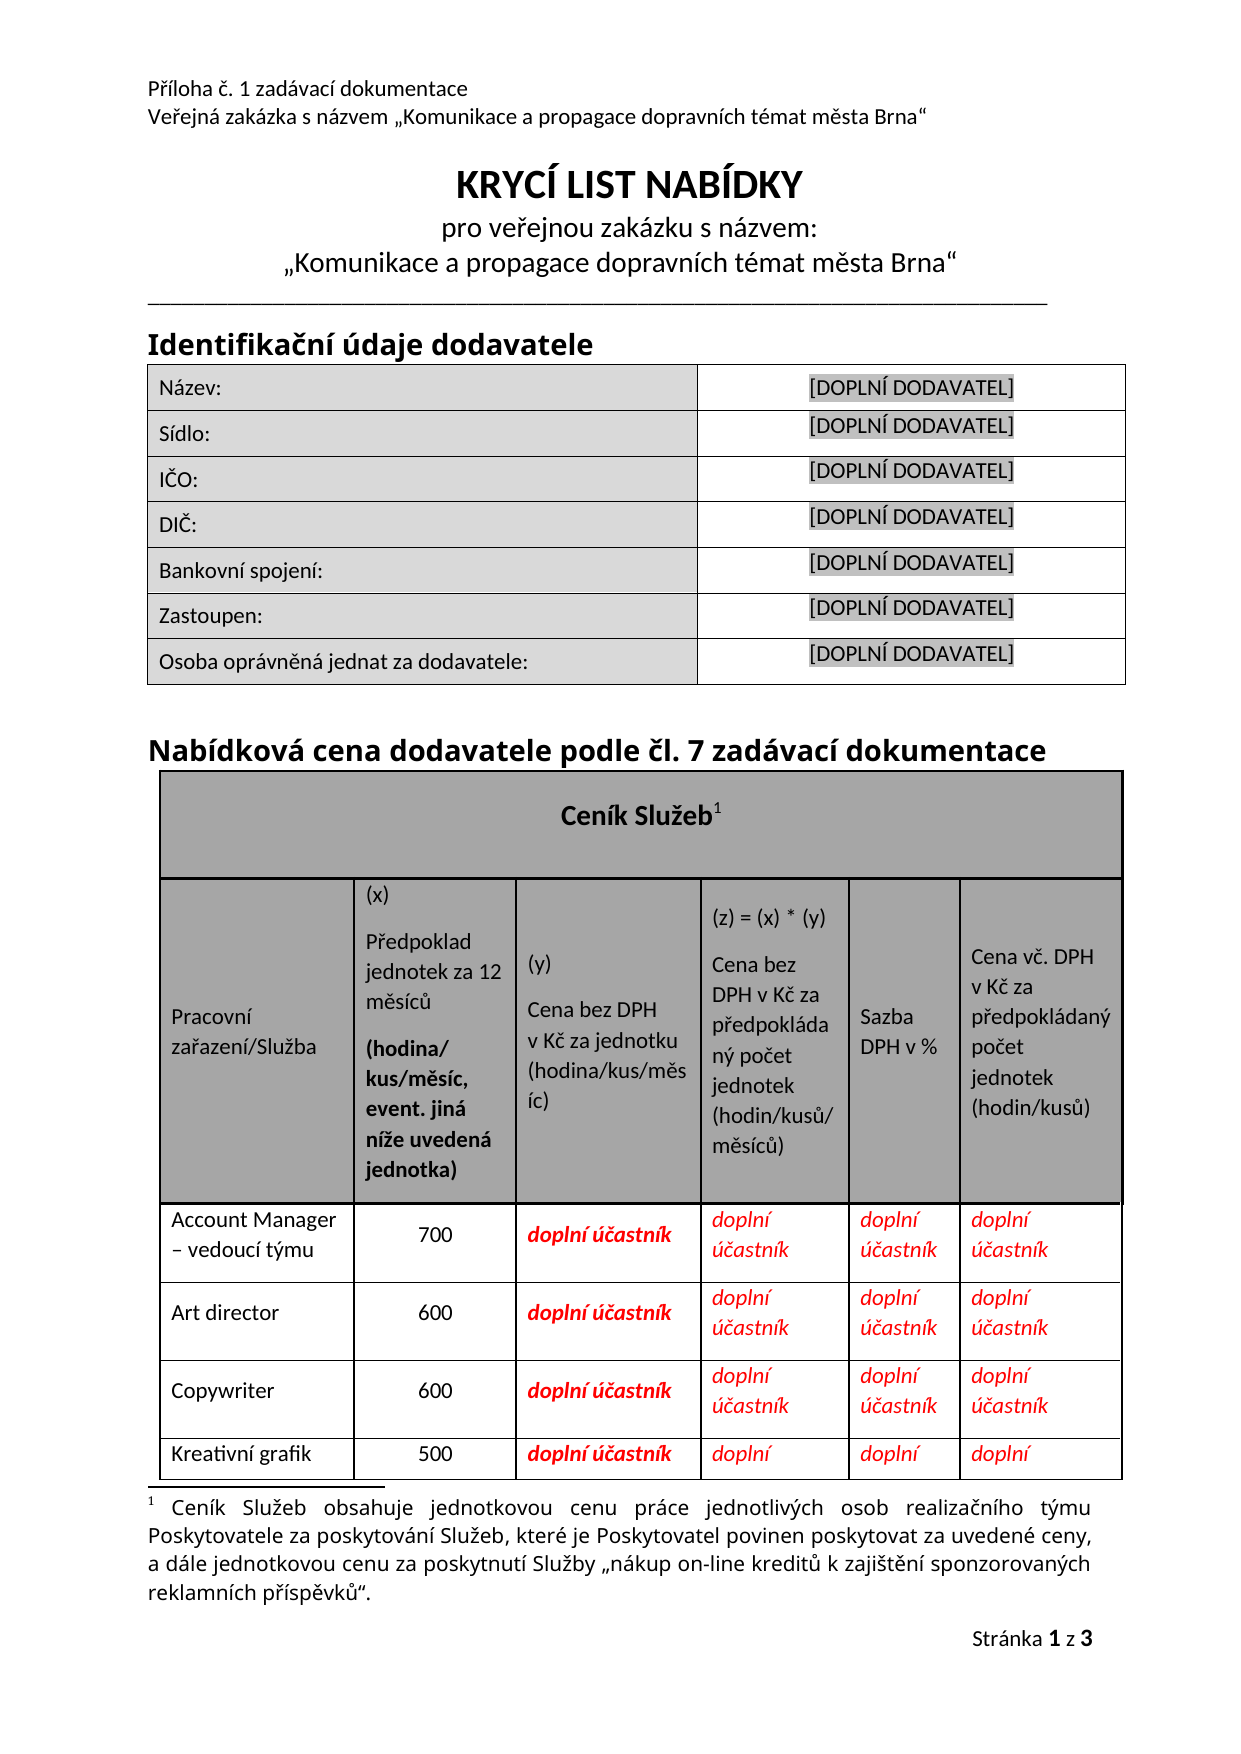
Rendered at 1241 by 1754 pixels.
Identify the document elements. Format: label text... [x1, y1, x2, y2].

subtitle Identifikační údaje dodavatele [148, 324, 1093, 364]
table_header Název: [148, 365, 697, 410]
table_cell doplní účastník [850, 1361, 959, 1438]
subtitle Nabídková cena dodavatele podle čl. 7 zadávací dokumentace [148, 730, 1093, 769]
table_header [DOPLNÍ DODAVATEL] [698, 365, 1125, 410]
table_cell [DOPLNÍ DODAVATEL] [698, 594, 1125, 638]
table_cell doplní účastník [961, 1282, 1121, 1360]
text KRYCÍ LIST NABÍDKY [166, 158, 1093, 209]
table_cell doplní účastník [702, 1283, 848, 1360]
table_cell Osoba oprávněná jednat za dodavatele: [148, 639, 697, 684]
table_cell Bankovní spojení: [148, 548, 697, 592]
text _______________________________________________________________________________ [148, 280, 1093, 308]
table_cell doplní účastník [850, 1205, 959, 1282]
table_cell Sídlo: [148, 411, 697, 456]
table_cell IČO: [148, 457, 697, 501]
table_cell doplní účastník [517, 1439, 700, 1479]
table_cell 600 [355, 1361, 515, 1438]
title „Komunikace a propagace dopravních témat města Brna“ [148, 244, 1093, 280]
table_cell 500 [355, 1439, 515, 1479]
table_cell (y) Cena bez DPH v Kč za jednotku (hodina/kus/měsíc) [517, 880, 700, 1202]
table_cell doplní účastník [850, 1283, 959, 1360]
table_cell doplní účastník [702, 1361, 848, 1438]
table_cell Copywriter [161, 1361, 353, 1438]
table_cell (x) Předpoklad jednotek za 12 měsíců (hodina/kus/měsíc, event. jiná níže uvedená jednotka) [355, 880, 515, 1202]
table_cell doplní účastník [702, 1439, 848, 1479]
table_cell doplní účastník [702, 1205, 848, 1282]
text pro veřejnou zakázku s názvem: [166, 209, 1093, 244]
table_cell doplní účastník [961, 1202, 1121, 1282]
table_cell [DOPLNÍ DODAVATEL] [698, 548, 1125, 592]
table_cell doplní účastník [517, 1361, 700, 1438]
table_cell 600 [355, 1283, 515, 1360]
table_cell doplní účastník [961, 1360, 1121, 1438]
table_cell Kreativní grafik [161, 1439, 353, 1479]
table_cell Account Manager – vedoucí týmu [161, 1205, 353, 1282]
table_cell [DOPLNÍ DODAVATEL] [698, 502, 1125, 547]
table_cell Zastoupen: [148, 594, 697, 638]
table_cell doplní účastník [517, 1205, 700, 1282]
table_cell (z) = (x) * (y) Cena bez DPH v Kč za předpokládaný počet jednotek (hodin/kusů/ měsíců) [702, 880, 848, 1202]
table_cell [DOPLNÍ DODAVATEL] [698, 411, 1125, 456]
table_cell Cena vč. DPH v Kč za předpokládaný počet jednotek (hodin/kusů) [961, 880, 1121, 1202]
table_cell Art director [161, 1283, 353, 1360]
table_cell 700 [355, 1205, 515, 1282]
table_cell doplní účastník [961, 1438, 1121, 1479]
table_cell doplní účastník [850, 1439, 959, 1479]
table_header Ceník Služeb [161, 772, 1121, 877]
table_cell [DOPLNÍ DODAVATEL] [698, 457, 1125, 501]
table_cell Pracovní zařazení/Služba [161, 880, 353, 1202]
table_cell DIČ: [148, 502, 697, 547]
table_cell [DOPLNÍ DODAVATEL] [698, 639, 1125, 684]
table_cell doplní účastník [517, 1283, 700, 1360]
table_cell Sazba DPH v % [850, 880, 959, 1202]
